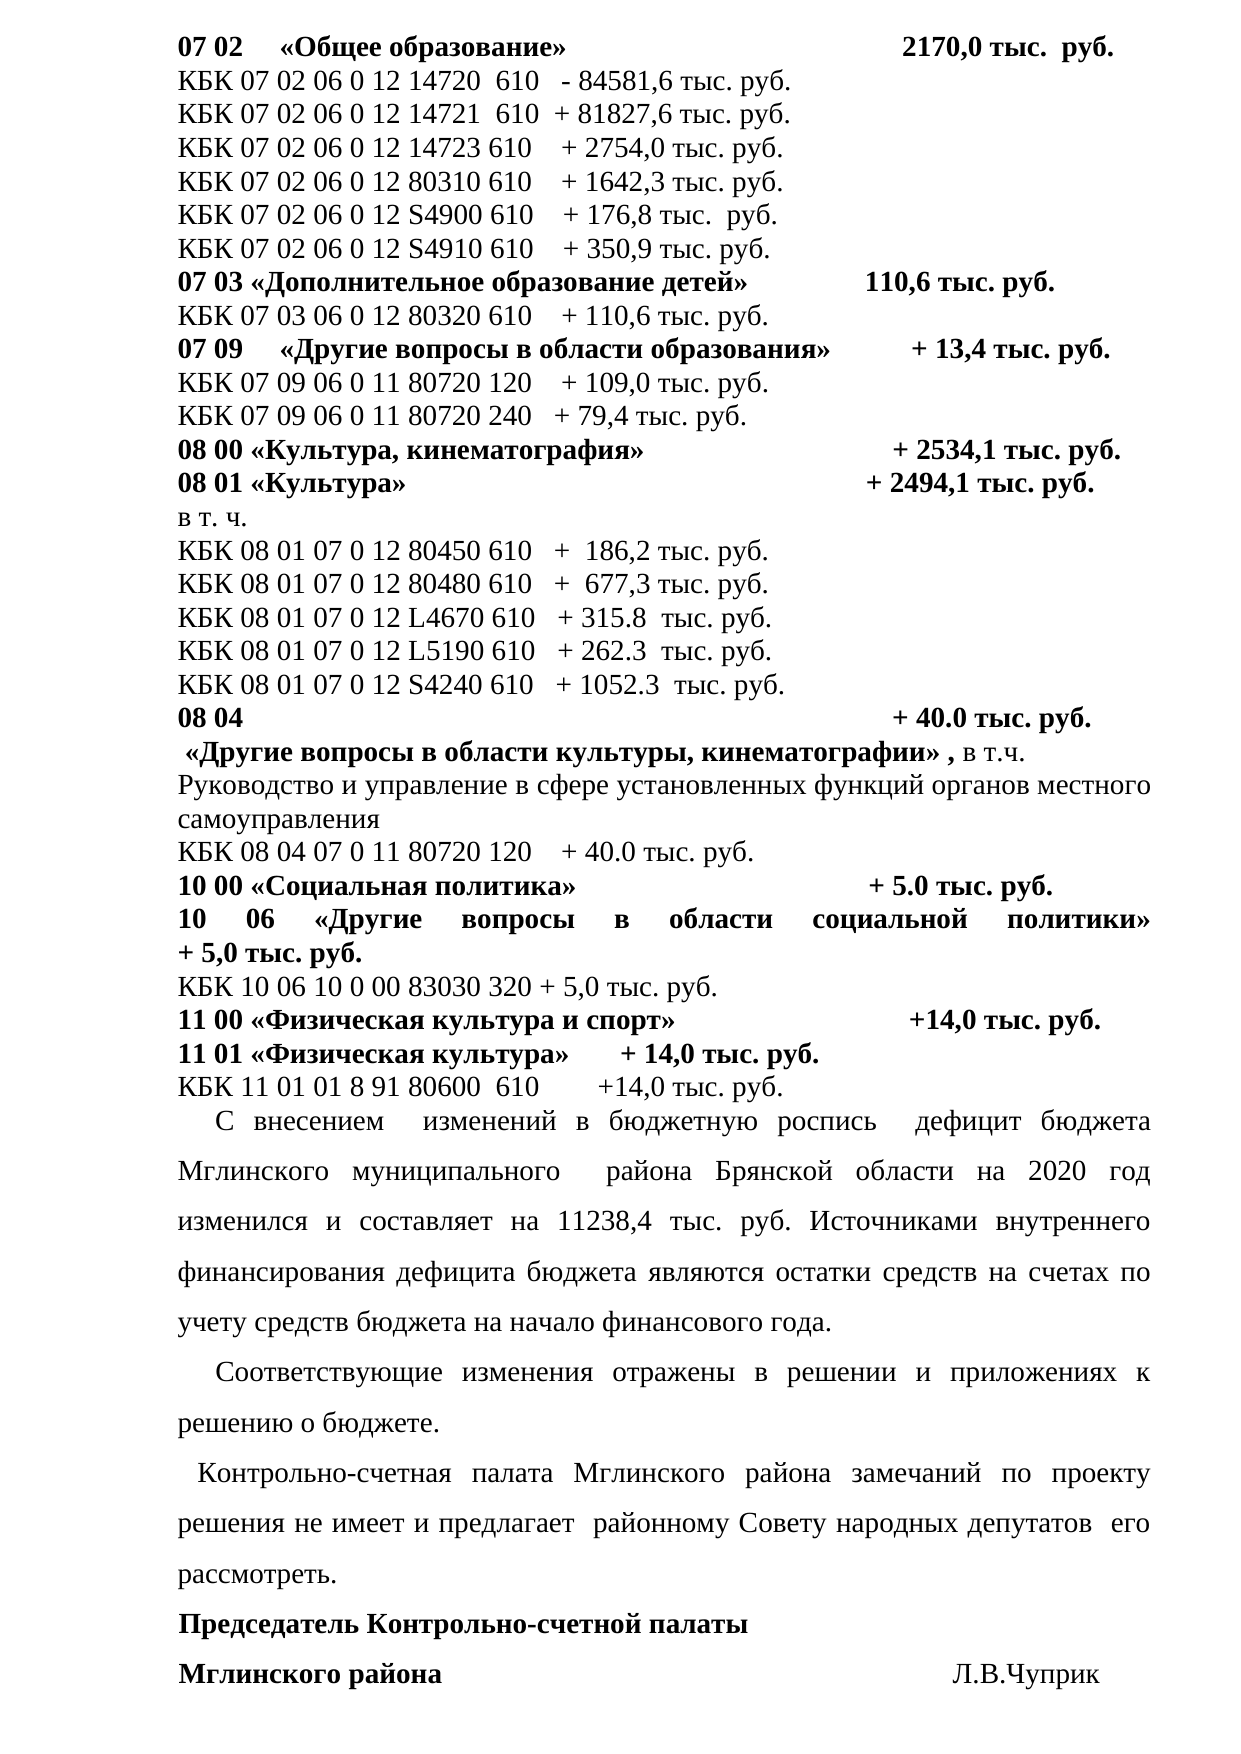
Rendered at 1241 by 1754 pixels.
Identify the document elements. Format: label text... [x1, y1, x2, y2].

text 08 00 «Культура, кинематография» + 2534,1 тыс. руб. [177, 432, 1152, 466]
text КБК 07 09 06 0 11 80720 240 + 79,4 тыс. руб. [177, 398, 1152, 432]
text 11 01 «Физическая культура» + 14,0 тыс. руб. [177, 1036, 1152, 1069]
text КБК 08 01 07 0 12 80480 610 + 677,3 тыс. руб. [177, 566, 1152, 600]
text С внесением изменений в бюджетную роспись дефицит бюджета Мглинского муниципального района Брянской области на 2020 год изменился и составляет на 11238,4 тыс. руб. Источниками внутреннего финансирования дефицита бюджета являются остатки средств на счетах по учету средств бюджета на начало финансового года. [177, 1103, 1152, 1338]
text Соответствующие изменения отражены в решении и приложениях к решению о бюджете. [177, 1354, 1152, 1438]
text Председатель Контрольно-счетной палаты [178, 1606, 1152, 1639]
text КБК 07 02 06 0 12 80310 610 + 1642,3 тыс. руб. [177, 164, 1152, 197]
text 07 02 «Общее образование» 2170,0 тыс. руб. [177, 29, 1152, 63]
text Мглинского района Л.В.Чуприк [178, 1656, 1152, 1690]
text 07 03 «Дополнительное образование детей» 110,6 тыс. руб. [177, 264, 1152, 298]
text 07 09 «Другие вопросы в области образования» + 13,4 тыс. руб. [177, 331, 1152, 365]
text КБК 07 02 06 0 12 14720 610 - 84581,6 тыс. руб. [177, 63, 1152, 97]
text Контрольно-счетная палата Мглинского района замечаний по проекту решения не имеет и предлагает районному Совету народных депутатов его рассмотреть. [177, 1455, 1152, 1589]
text 10 06 «Другие вопросы в области социальной политики» + 5,0 тыс. руб. [177, 902, 1152, 969]
text КБК 07 02 06 0 12 S4900 610 + 176,8 тыс. руб. [177, 197, 1152, 231]
text КБК 07 02 06 0 12 14721 610 + 81827,6 тыс. руб. [177, 97, 1152, 130]
text КБК 08 01 07 0 12 S4240 610 + 1052.3 тыс. руб. [177, 667, 1152, 700]
text КБК 08 01 07 0 12 L4670 610 + 315.8 тыс. руб. [177, 600, 1152, 633]
text «Другие вопросы в области культуры, кинематографии» , в т.ч. [177, 734, 1152, 767]
text КБК 07 02 06 0 12 S4910 610 + 350,9 тыс. руб. [177, 231, 1152, 264]
text 08 04 + 40.0 тыс. руб. [177, 700, 1152, 734]
text 10 00 «Социальная политика» + 5.0 тыс. руб. [177, 868, 1152, 902]
text КБК 07 03 06 0 12 80320 610 + 110,6 тыс. руб. [177, 298, 1152, 331]
text КБК 10 06 10 0 00 83030 320 + 5,0 тыс. руб. [177, 969, 1152, 1002]
text КБК 07 02 06 0 12 14723 610 + 2754,0 тыс. руб. [177, 130, 1152, 164]
text КБК 08 01 07 0 12 80450 610 + 186,2 тыс. руб. [177, 533, 1152, 566]
text 11 00 «Физическая культура и спорт» +14,0 тыс. руб. [177, 1002, 1152, 1036]
text КБК 07 09 06 0 11 80720 120 + 109,0 тыс. руб. [177, 365, 1152, 398]
text КБК 08 01 07 0 12 L5190 610 + 262.3 тыс. руб. [177, 633, 1152, 667]
text Руководство и управление в сфере установленных функций органов местного самоуправления [177, 767, 1152, 834]
text КБК 11 01 01 8 91 80600 610 +14,0 тыс. руб. [177, 1069, 1152, 1103]
text 08 01 «Культура» + 2494,1 тыс. руб. [177, 466, 1152, 499]
text КБК 08 04 07 0 11 80720 120 + 40.0 тыс. руб. [177, 834, 1152, 868]
text в т. ч. [177, 499, 1152, 533]
